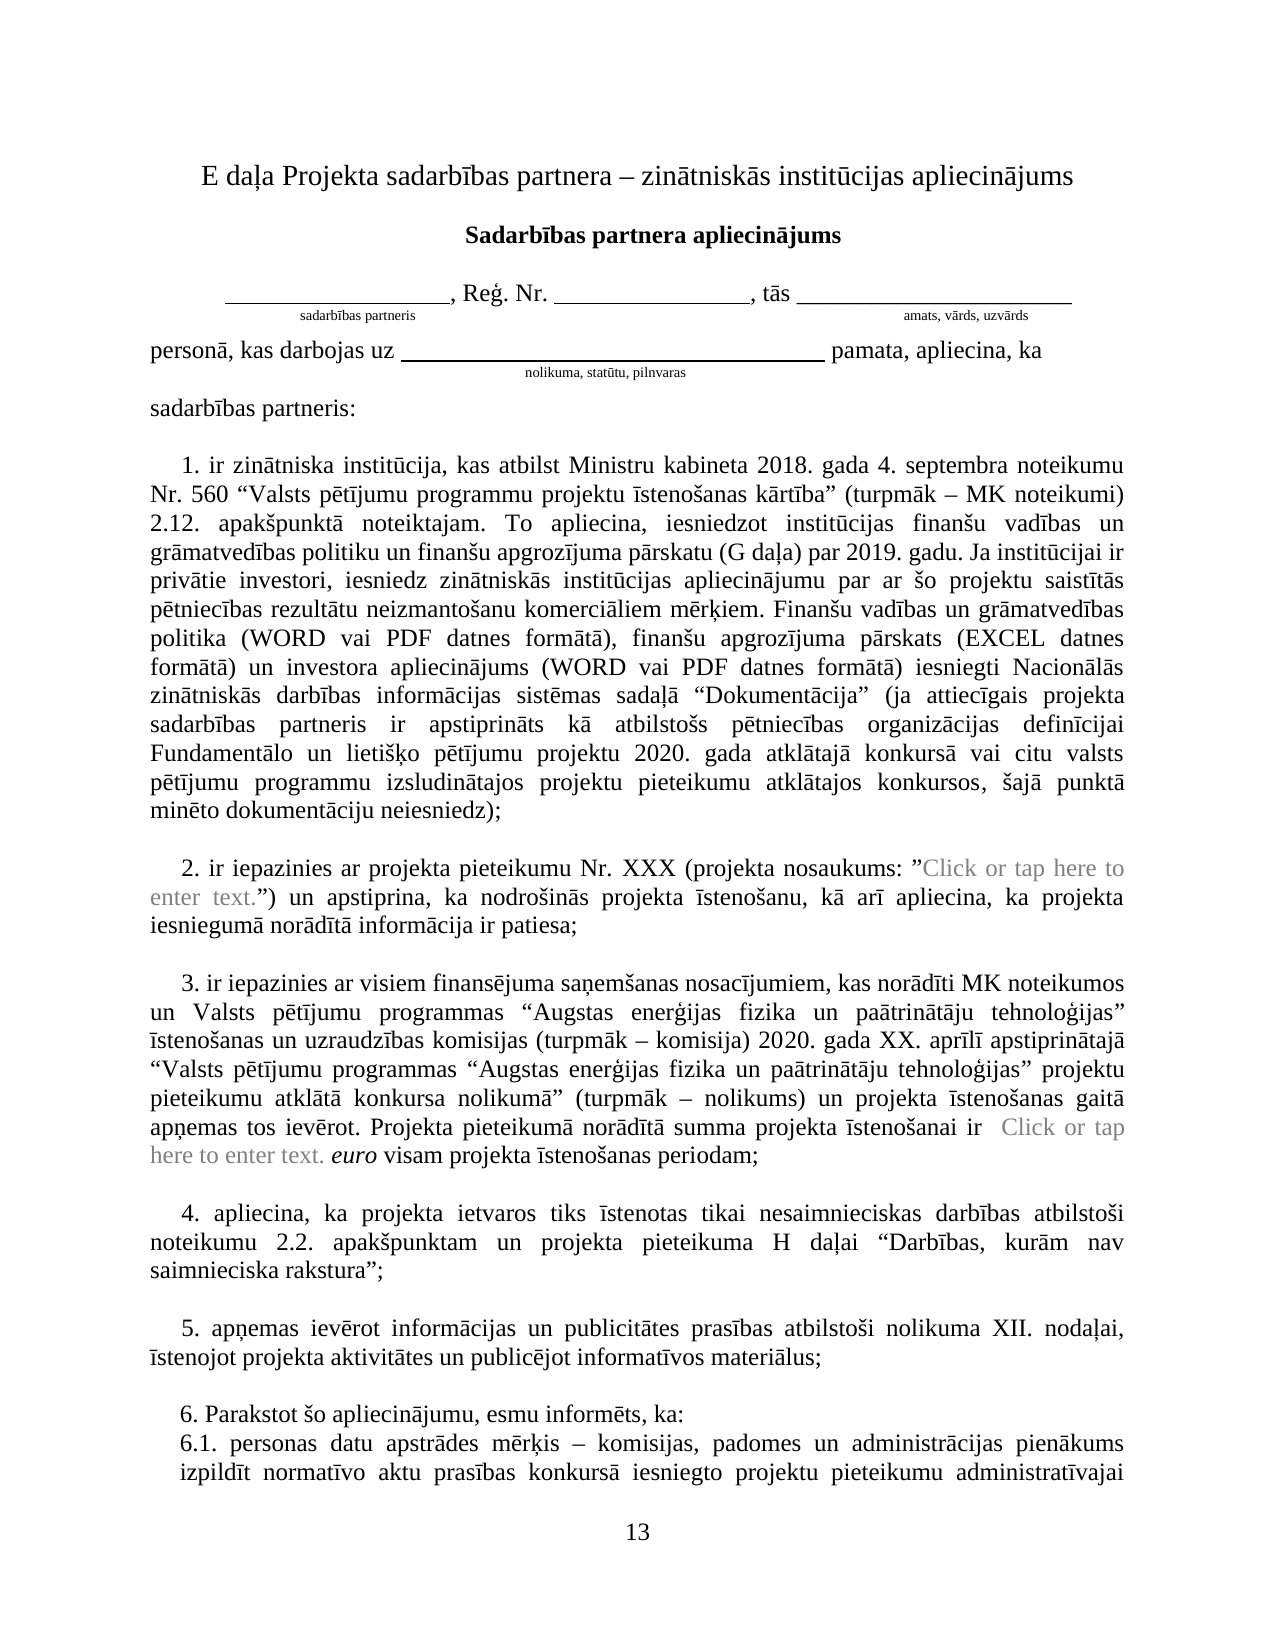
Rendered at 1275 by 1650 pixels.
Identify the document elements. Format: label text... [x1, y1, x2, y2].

text sadarbības partneris amats, vārds, uzvārds [150, 307, 1125, 335]
text nolikuma, statūtu, pilnvaras [450, 364, 1125, 393]
text Sadarbības partnera apliecinājums [150, 220, 1125, 249]
text 3. ir iepazinies ar visiem finansējuma saņemšanas nosacījumiem, kas norādīti MK noteikumos un Valsts pētījumu programmas “” īstenošanas un uzraudzības komisijas (turpmāk – komisija) 20. gada . apstiprinātajā “Valsts pētījumu programmas “” projektu pieteikumu atklātā konkursa nolikumā” (turpmāk – nolikums) un projekta īstenošanas gaitā apņemas tos ievērot. Projekta pieteikumā norādītā summa projekta īstenošanai ir euro visam projekta īstenošanas periodam; [150, 968, 1125, 1169]
text 1. ir zinātniska institūcija, kas atbilst Ministru kabineta 2018. gada 4. septembra noteikumu Nr. 560 “Valsts pētījumu programmu projektu īstenošanas kārtība” (turpmāk – MK noteikumi) 2.12. apakšpunktā noteiktajam. To apliecina, iesniedzot institūcijas finanšu vadības un grāmatvedības politiku un finanšu apgrozījuma pārskatu (G daļa) par 2019. gadu. Ja institūcijai ir privātie investori, iesniedz zinātniskās institūcijas apliecinājumu par ar šo projektu saistītās pētniecības rezultātu neizmantošanu komerciāliem mērķiem. Finanšu vadības un grāmatvedības politika (WORD vai PDF datnes formātā), finanšu apgrozījuma pārskats (EXCEL datnes formātā) un investora apliecinājums (WORD vai PDF datnes formātā) iesniegti Nacionālās zinātniskās darbības informācijas sistēmas sadaļā “Dokumentācija” (ja attiecīgais projekta sadarbības partneris ir apstiprināts kā atbilstošs pētniecības organizācijas definīcijai , šajā punktā minēto dokumentāciju neiesniedz); [150, 450, 1125, 824]
text 6. Parakstot šo apliecinājumu, esmu informēts, ka: [179, 1399, 1125, 1428]
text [179, 1428, 1125, 1485]
text personā, kas darbojas uz pamata, apliecina, ka [150, 335, 1125, 364]
text , Reģ. Nr. , tās ______________________ [150, 278, 1125, 307]
text 4. apliecina, ka projekta ietvaros tiks īstenotas tikai nesaimnieciskas darbības atbilstoši noteikumu 2.2. apakšpunktam un projekta pieteikuma H daļai “Darbības, kurām nav saimnieciska rakstura”; [150, 1198, 1125, 1284]
subtitle E daļa Projekta sadarbības partnera – zinātniskās institūcijas apliecinājums [150, 158, 1125, 191]
text 5. apņemas ievērot informācijas un publicitātes prasības atbilstoši nolikuma XII. nodaļai, īstenojot projekta aktivitātes un publicējot informatīvos materiālus; [150, 1313, 1125, 1370]
text 2. ir iepazinies ar projekta pieteikumu Nr. (projekta nosaukums: ””) un apstiprina, ka nodrošinās projekta īstenošanu, kā arī apliecina, ka projekta iesniegumā norādītā informācija ir patiesa; [150, 853, 1125, 939]
text sadarbības partneris: [150, 393, 1125, 422]
